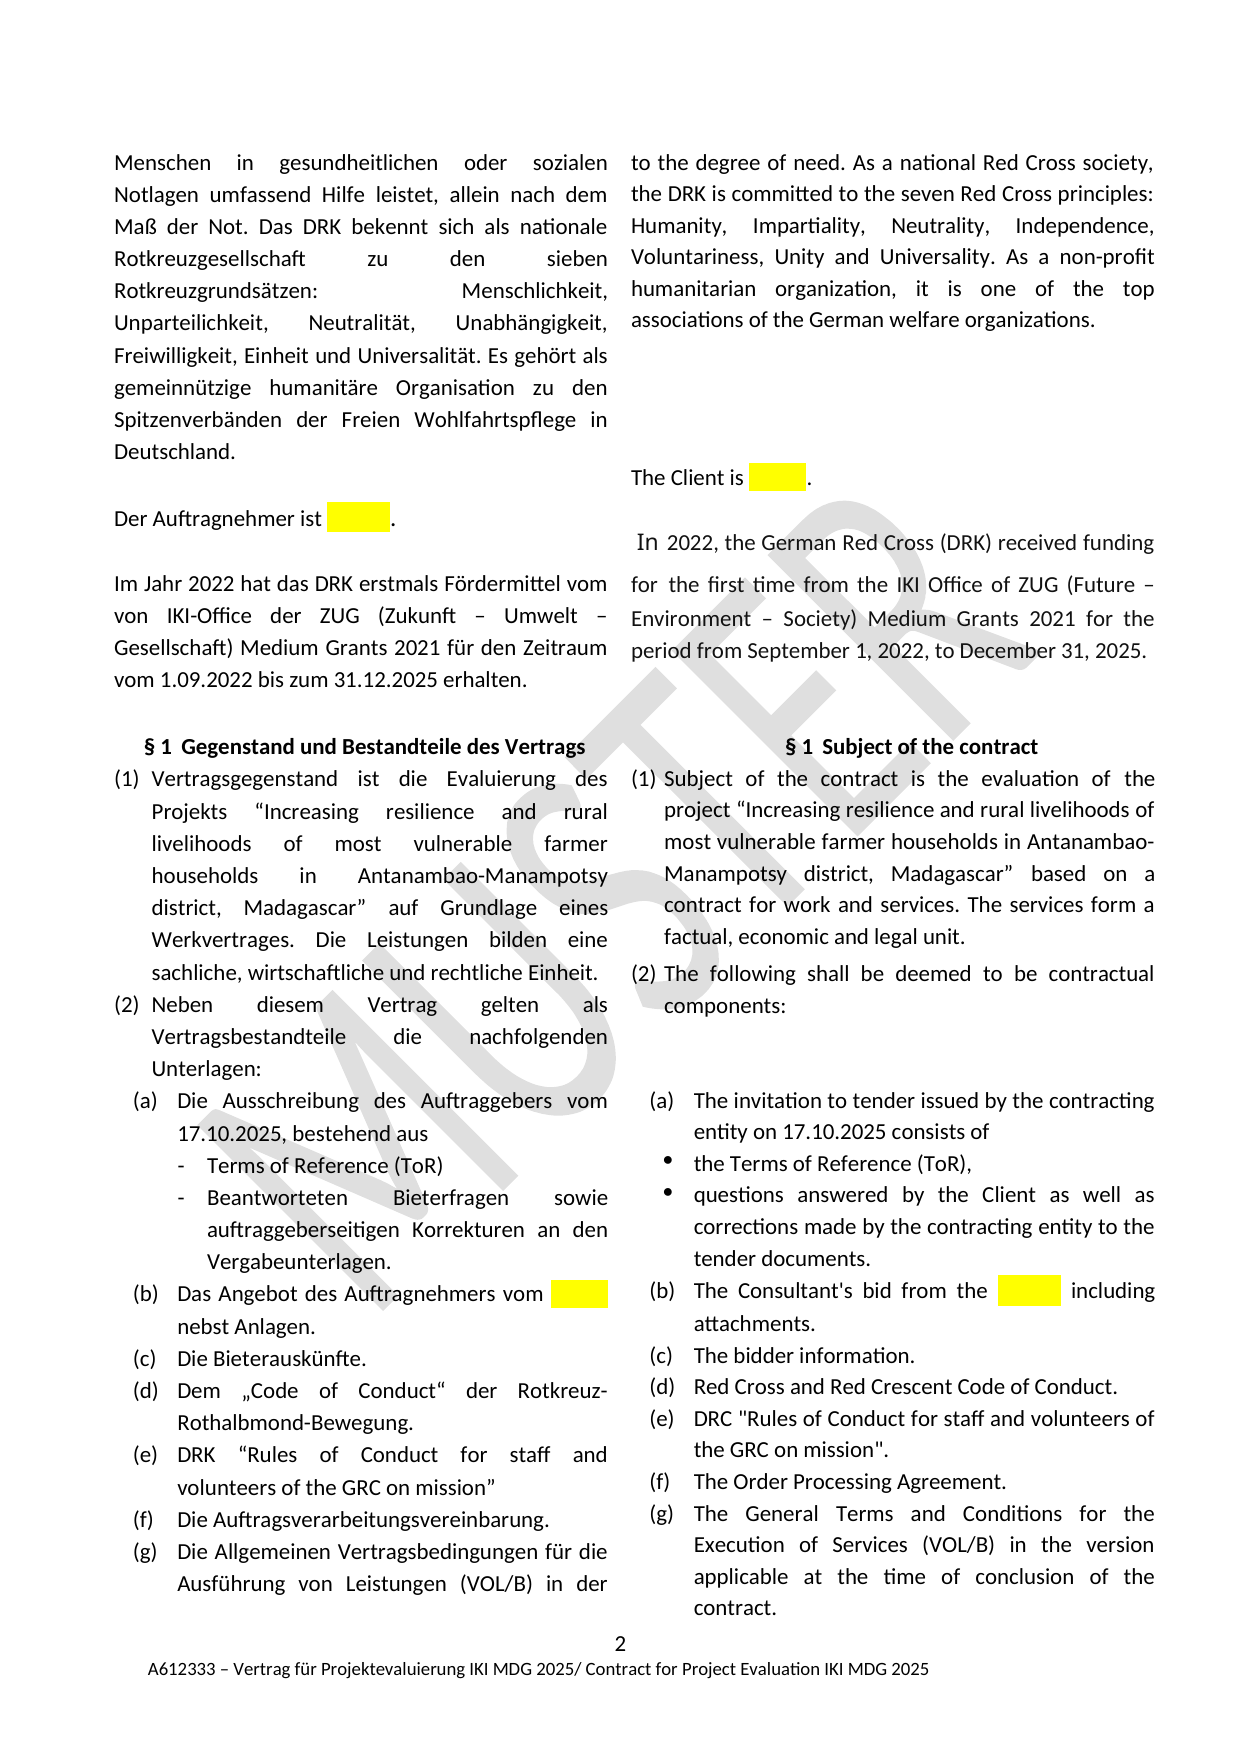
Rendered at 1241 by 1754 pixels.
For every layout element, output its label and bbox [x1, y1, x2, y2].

table_header [620, 148, 1167, 732]
table_cell [103, 733, 619, 1625]
table_header [103, 148, 619, 732]
table_cell [620, 733, 1167, 1625]
